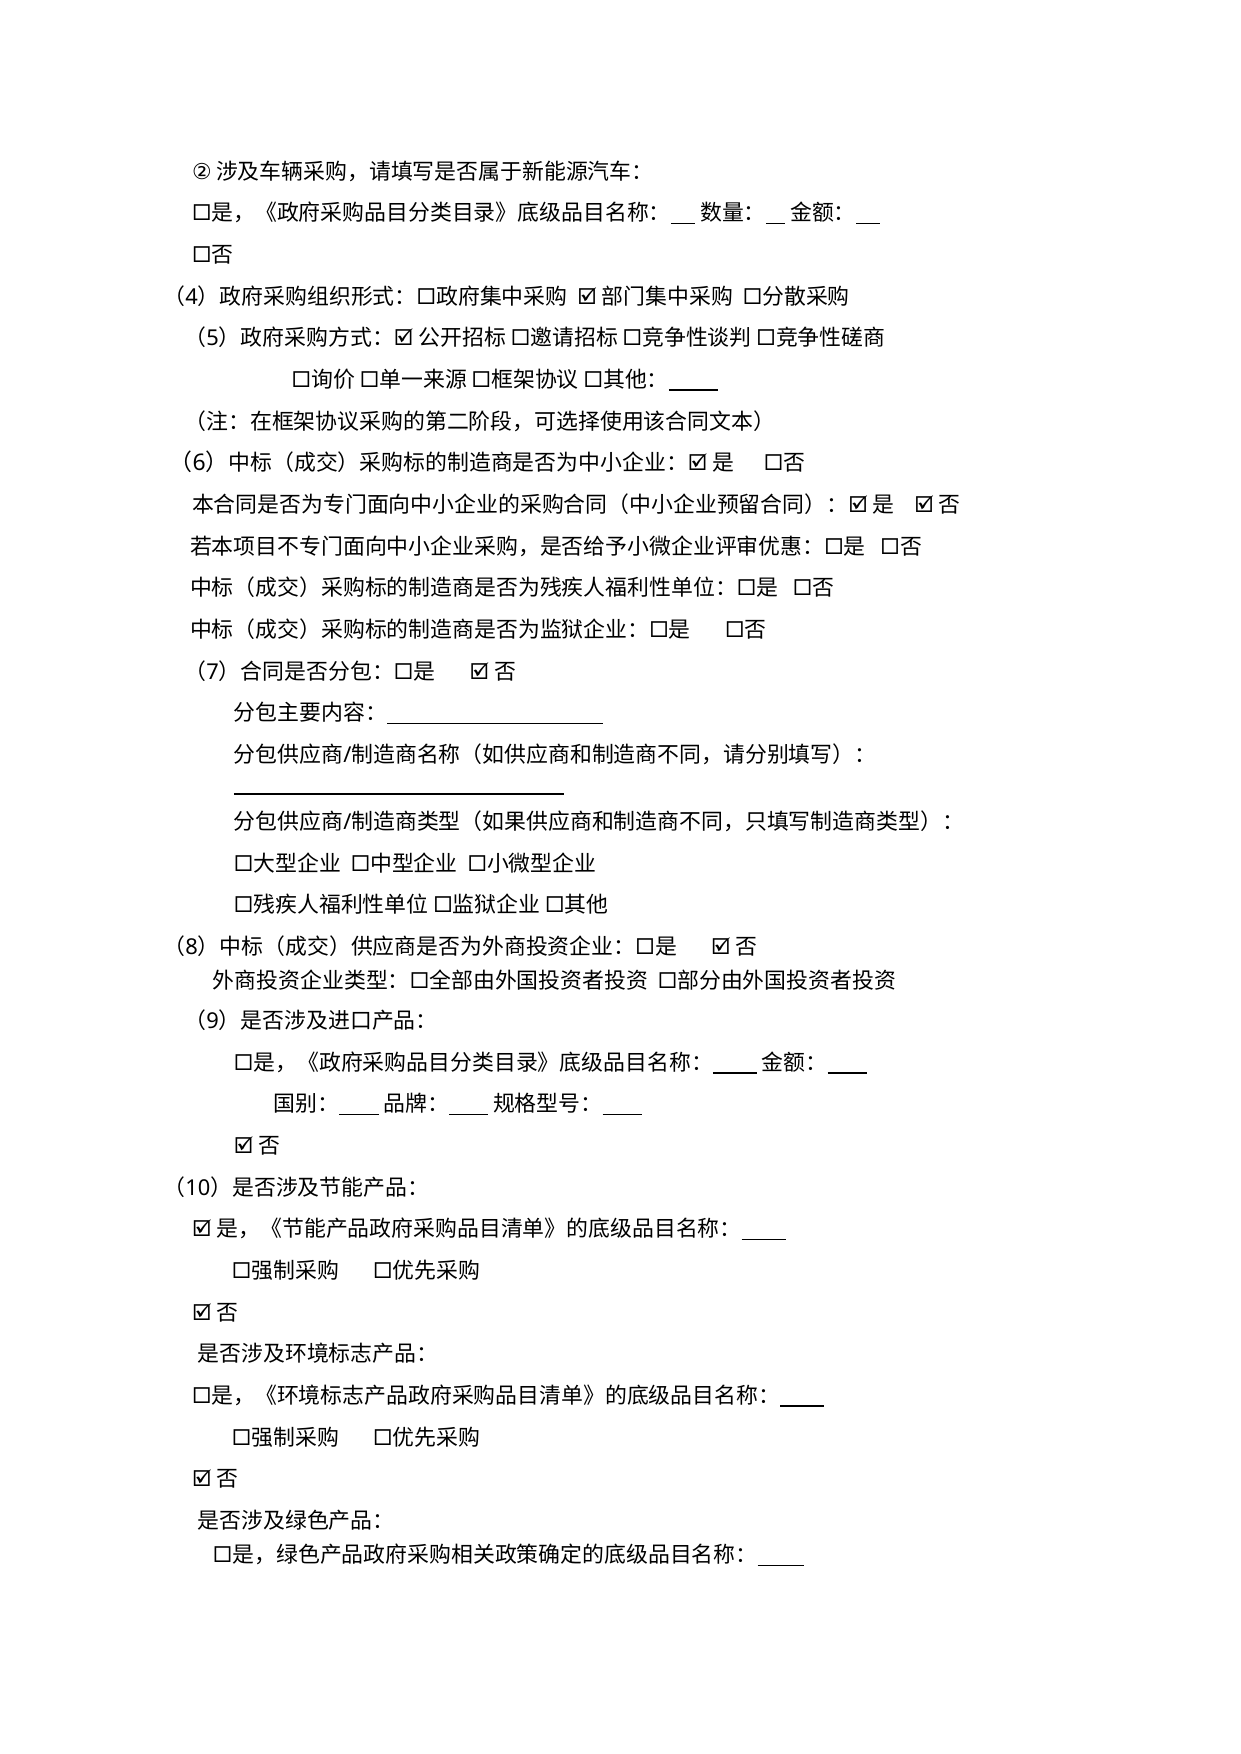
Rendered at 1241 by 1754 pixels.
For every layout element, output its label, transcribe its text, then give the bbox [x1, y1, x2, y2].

list 本合同是否为专门面向中小企业的采购合同（中小企业预留合同）：是 否 [141, 479, 1094, 521]
text 分包供应商/制造商类型（如果供应商和制造商不同，只填写制造商类型）： [141, 796, 1094, 838]
list 否 [141, 229, 1094, 271]
list （5）政府采购方式：公开招标 邀请招标 竞争性谈判 竞争性磋商 [141, 312, 1094, 354]
list （注：在框架协议采购的第二阶段，可选择使用该合同文本） [141, 396, 1094, 437]
list 国别： 品牌： 规格型号： [141, 1078, 1094, 1120]
list （10）是否涉及节能产品： [141, 1162, 1094, 1203]
text （7）合同是否分包：是 否 [141, 646, 1094, 687]
list （4）政府采购组织形式：政府集中采购 部门集中采购 分散采购 [141, 271, 1094, 312]
text 是，绿色产品政府采购相关政策确定的底级品目名称： [141, 1537, 1094, 1569]
list 强制采购 优先采购 [141, 1412, 1094, 1453]
text 残疾人福利性单位 监狱企业 其他 [141, 879, 1094, 921]
list 是，《政府采购品目分类目录》底级品目名称： 金额： [141, 1037, 1094, 1078]
text 分包主要内容： [141, 687, 1094, 729]
text 否 [141, 1120, 1094, 1162]
list （8）中标（成交）供应商是否为外商投资企业：是 否 [141, 921, 1094, 963]
text 外商投资企业类型：全部由外国投资者投资 部分由外国投资者投资 [141, 963, 1094, 995]
list 是否涉及环境标志产品： [141, 1328, 1094, 1370]
list 是，《政府采购品目分类目录》底级品目名称： 数量： 金额： [141, 187, 1094, 229]
list 是，《环境标志产品政府采购品目清单》的底级品目名称： [141, 1370, 1094, 1412]
text 分包供应商/制造商名称（如供应商和制造商不同，请分别填写）： [141, 729, 1094, 771]
text 大型企业 中型企业 小微型企业 [141, 838, 1094, 879]
list 否 [141, 1287, 1094, 1328]
list 强制采购 优先采购 [141, 1245, 1094, 1287]
list 是，《节能产品政府采购品目清单》的底级品目名称： [141, 1203, 1094, 1245]
list ②涉及车辆采购，请填写是否属于新能源汽车： [141, 146, 1094, 187]
list 是否涉及绿色产品： [141, 1495, 1094, 1537]
list 中标（成交）采购标的制造商是否为残疾人福利性单位：是 否 [141, 562, 1094, 604]
list （9）是否涉及进口产品： [141, 995, 1094, 1037]
list 询价 单一来源 框架协议 其他： [141, 354, 1094, 396]
text 中标（成交）采购标的制造商是否为监狱企业：是 否 [141, 604, 1094, 646]
list 否 [141, 1453, 1094, 1495]
list （6）中标（成交）采购标的制造商是否为中小企业：是 否 [141, 437, 1094, 479]
list 若本项目不专门面向中小企业采购，是否给予小微企业评审优惠：是 否 [141, 521, 1094, 562]
